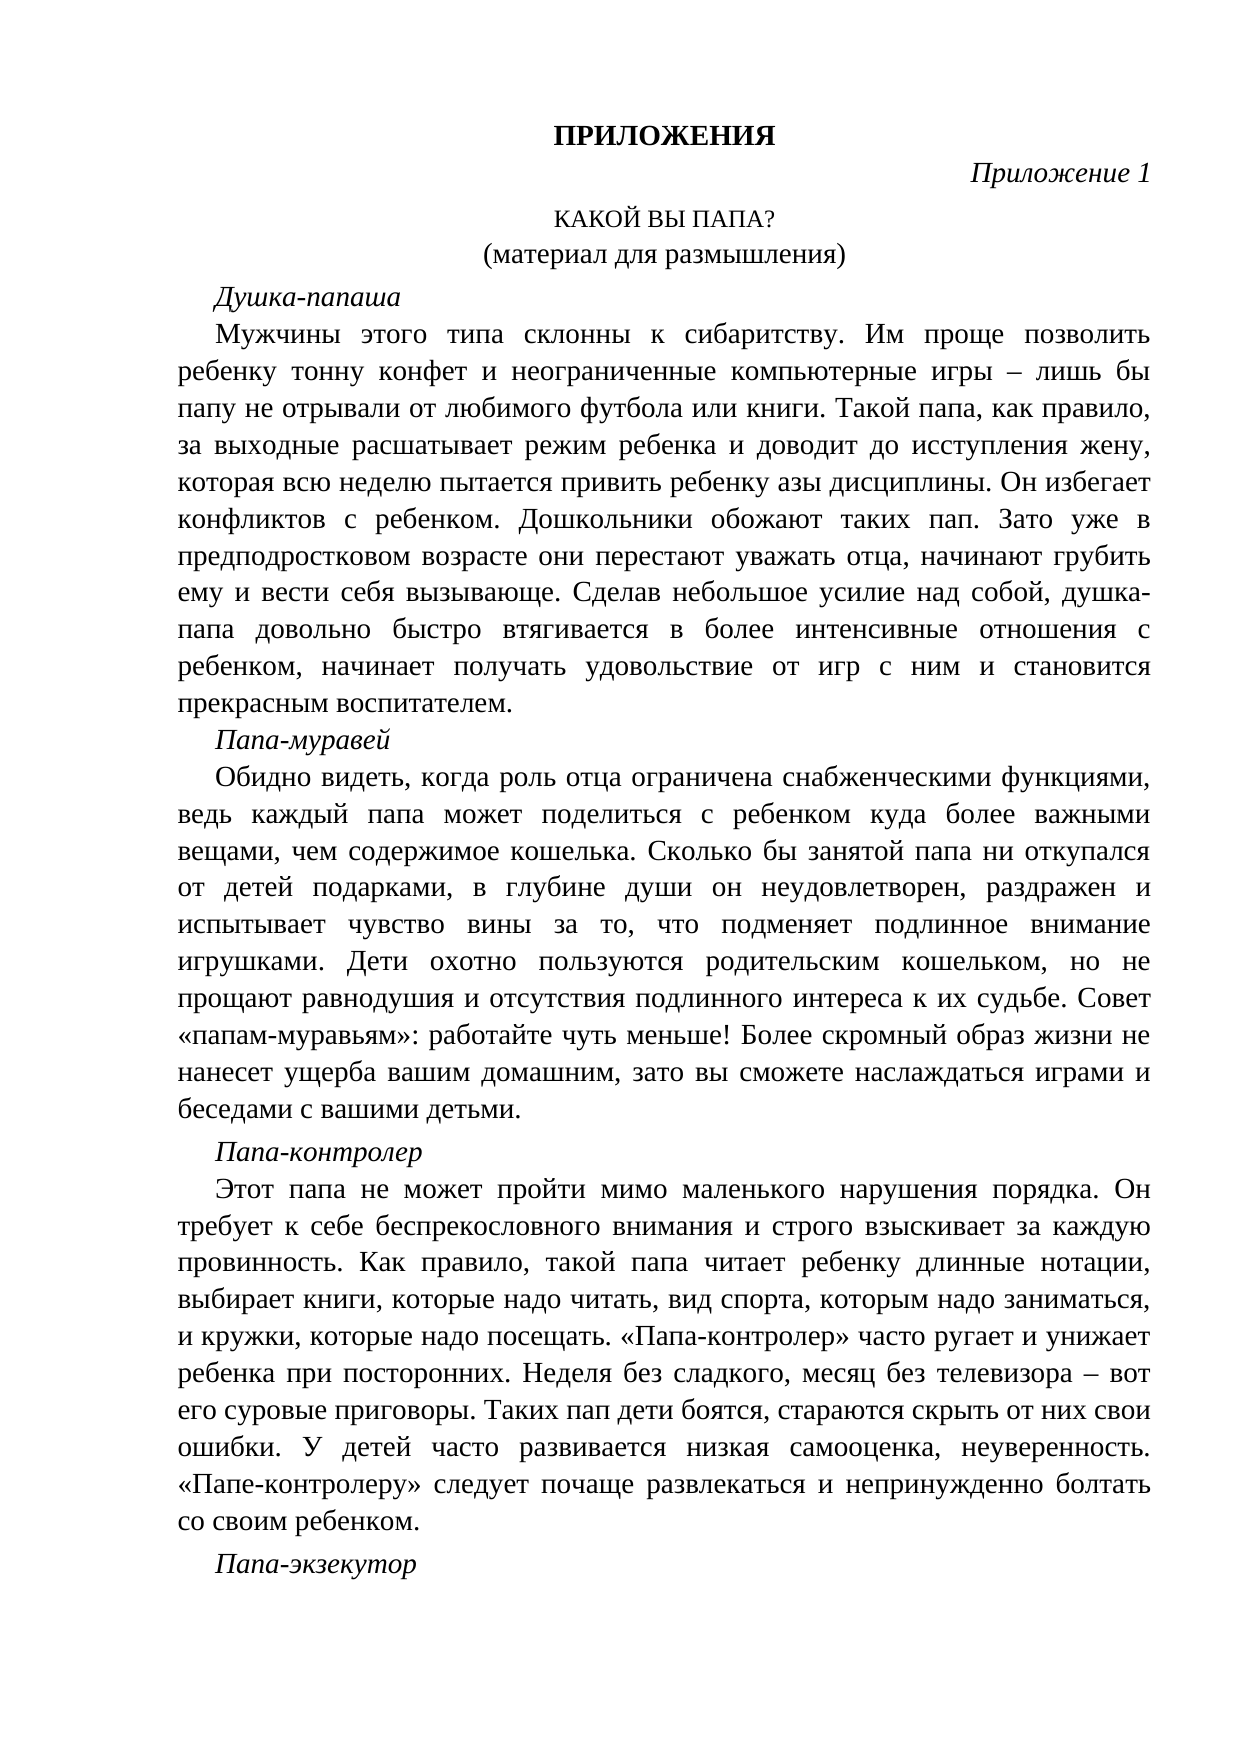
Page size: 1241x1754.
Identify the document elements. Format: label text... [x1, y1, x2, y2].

text Приложения [177, 118, 1152, 152]
text Папа-муравей [177, 722, 1152, 756]
text Папа-контролер [177, 1134, 1152, 1167]
text Обидно видеть, когда роль отца ограничена снабженческими функциями, ведь каждый папа может поделиться с ребенком куда более важными вещами, чем содержимое кошелька. Сколько бы занятой папа ни откупался от детей подарками, в глубине души он неудовлетворен, раздражен и испытывает чувство вины за то, что подменяет подлинное внимание игрушками. Дети охотно пользуются родительским кошельком, но не прощают равнодушия и отсутствия подлинного интереса к их судьбе. Совет «папам-муравьям»: работайте чуть меньше! Более скромный образ жизни не нанесет ущерба вашим домашним, зато вы сможете наслаждаться играми и беседами с вашими детьми. [177, 759, 1152, 1124]
text Какой вы папа? (материал для размышления) [177, 204, 1152, 270]
text Папа-экзекутор [177, 1546, 1152, 1579]
text Приложение 1 [177, 155, 1152, 188]
text Мужчины этого типа склонны к сибаритству. Им проще позволить ребенку тонну конфет и неограниченные компьютерные игры – лишь бы папу не отрывали от любимого футбола или книги. Такой папа, как правило, за выходные расшатывает режим ребенка и доводит до исступления жену, которая всю неделю пытается привить ребенку азы дисциплины. Он избегает конфликтов с ребенком. Дошкольники обожают таких пап. Зато уже в предподростковом возрасте они перестают уважать отца, начинают грубить ему и вести себя вызывающе. Сделав небольшое усилие над собой, душка-папа довольно быстро втягивается в более интенсивные отношения с ребенком, начинает получать удовольствие от игр с ним и становится прекрасным воспитателем. [177, 316, 1152, 719]
text Этот папа не может пройти мимо маленького нарушения порядка. Он требует к себе беспрекословного внимания и строго взыскивает за каждую провинность. Как правило, такой папа читает ребенку длинные нотации, выбирает книги, которые надо читать, вид спорта, которым надо заниматься, и кружки, которые надо посещать. «Папа-контролер» часто ругает и унижает ребенка при посторонних. Неделя без сладкого, месяц без телевизора – вот его суровые приговоры. Таких пап дети боятся, стараются скрыть от них свои ошибки. У детей часто развивается низкая самооценка, неуверенность. «Папе-контролеру» следует почаще развлекаться и непринужденно болтать со своим ребенком. [177, 1171, 1152, 1536]
text Душка-папаша [177, 279, 1152, 313]
